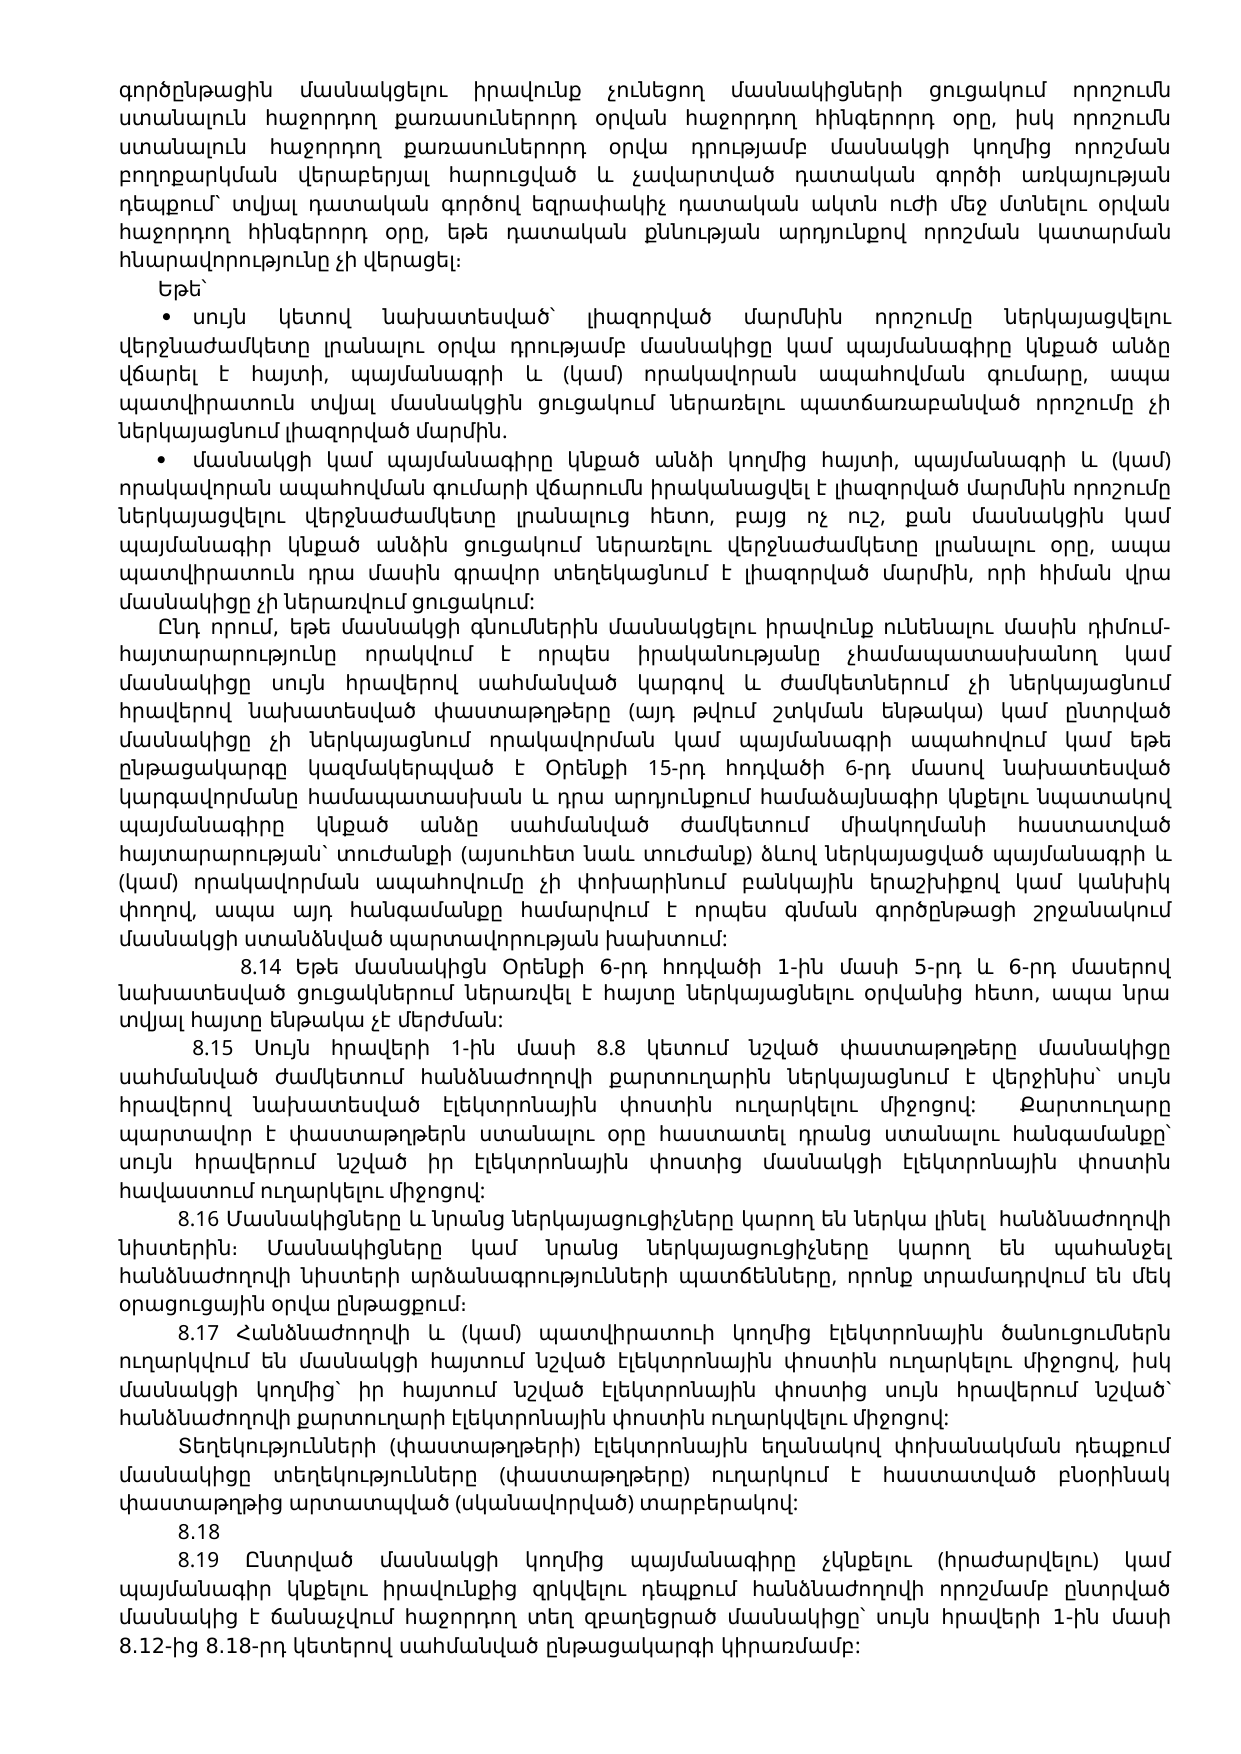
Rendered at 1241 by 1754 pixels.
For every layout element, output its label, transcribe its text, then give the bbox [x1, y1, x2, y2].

text 8.17 Հանձնաժողովի և (կամ) պատվիրատուի կողմից էլեկտրոնային ծանուցումներն ուղարկվում են մասնակցի հայտում նշված էլեկտրոնային փոստին ուղարկելու միջոցով, իսկ մասնակցի կողմից` իր հայտում նշված էլեկտրոնային փոստից սույն հրավերում նշված` հանձնաժողովի քարտուղարի էլեկտրոնային փոստին ուղարկվելու միջոցով: [118, 1318, 1171, 1432]
text 8.14 Եթե մասնակիցն Օրենքի 6-րդ հոդվածի 1-ին մասի 5-րդ և 6-րդ մասերով նախատեսված ցուցակներում ներառվել է հայտը ներկայացնելու օրվանից հետո, ապա նրա տվյալ հայտը ենթակա չէ մերժման: [118, 952, 1171, 1033]
text 8.16 Մասնակիցները և նրանց ներկայացուցիչները կարող են ներկա լինել հանձնաժողովի նիստերին։ Մասնակիցները կամ նրանց ներկայացուցիչները կարող են պահանջել հանձնաժողովի նիստերի արձանագրությունների պատճենները, որոնք տրամադրվում են մեկ օրացուցային օրվա ընթացքում։ [118, 1204, 1171, 1318]
text 8.18 [118, 1517, 1171, 1545]
text Ընդ որում, եթե մասնակցի գնումներին մասնակցելու իրավունք ունենալու մասին դիմում-հայտարարությունը որակվում է որպես իրականությանը չհամապատասխանող կամ մասնակիցը սույն հրավերով սահմանված կարգով և ժամկետներում չի ներկայացնում հրավերով նախատեսված փաստաթղթերը (այդ թվում շտկման ենթակա) կամ ընտրված մասնակիցը չի ներկայացնում որակավորման կամ պայմանագրի ապահովում կամ եթե ընթացակարգը կազմակերպված է Օրենքի 15-րդ հոդվածի 6-րդ մասով նախատեսված կարգավորմանը համապատասխան և դրա արդյունքում համաձայնագիր կնքելու նպատակով պայմանագիրը կնքած անձը սահմանված ժամկետում միակողմանի հաստատված հայտարարության` տուժանքի (այսուհետ նաև տուժանք) ձևով ներկայացված պայմանագրի և (կամ) որակավորման ապահովումը չի փոխարինում բանկային երաշխիքով կամ կանխիկ փողով, ապա այդ հանգամանքը համարվում է որպես գնման գործընթացի շրջանակում մասնակցի ստանձնված պարտավորության խախտում: [118, 615, 1171, 952]
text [118, 75, 1171, 274]
text Եթե՝ [118, 274, 1171, 302]
text Տեղեկությունների (փաստաթղթերի) էլեկտրոնային եղանակով փոխանակման դեպքում մասնակիցը տեղեկությունները (փաստաթղթերը) ուղարկում է հաստատված բնօրինակ փաստաթղթից արտատպված (սկանավորված) տարբերակով: [118, 1432, 1171, 1517]
list սույն կետով նախատեսված՝ լիազորված մարմնին որոշումը ներկայացվելու վերջնաժամկետը լրանալու օրվա դրությամբ մասնակիցը կամ պայմանագիրը կնքած անձը վճարել է հայտի, պայմանագրի և (կամ) որակավորան ապահովման գումարը, ապա պատվիրատուն տվյալ մասնակցին ցուցակում ներառելու պատճառաբանված որոշումը չի ներկայացնում լիազորված մարմին. [118, 302, 1171, 445]
list մասնակցի կամ պայմանագիրը կնքած անձի կողմից հայտի, պայմանագրի և (կամ) որակավորան ապահովման գումարի վճարումն իրականացվել է լիազորված մարմնին որոշումը ներկայացվելու վերջնաժամկետը լրանալուց հետո, բայց ոչ ուշ, քան մասնակցին կամ պայմանագիր կնքած անձին ցուցակում ներառելու վերջնաժամկետը լրանալու օրը, ապա պատվիրատուն դրա մասին գրավոր տեղեկացնում է լիազորված մարմին, որի հիման վրա մասնակիցը չի ներառվում ցուցակում: [118, 445, 1171, 615]
text 8.19 Ընտրված մասնակցի կողմից պայմանագիրը չկնքելու (հրաժարվելու) կամ պայմանագիր կնքելու իրավունքից զրկվելու դեպքում հանձնաժողովի որոշմամբ ընտրված մասնակից է ճանաչվում հաջորդող տեղ զբաղեցրած մասնակիցը՝ սույն հրավերի 1-ին մասի 8.12-ից 8.18-րդ կետերով սահմանված ընթացակարգի կիրառմամբ: [118, 1545, 1171, 1659]
text 8.15 Սույն հրավերի 1-ին մասի 8.8 կետում նշված փաստաթղթերը մասնակիցը սահմանված ժամկետում հանձնաժողովի քարտուղարին ներկայացնում է վերջինիս՝ սույն հրավերով նախատեսված էլեկտրոնային փոստին ուղարկելու միջոցով: Քարտուղարը պարտավոր է փաստաթղթերն ստանալու օրը հաստատել դրանց ստանալու հանգամանքը՝ սույն հրավերում նշված իր էլեկտրոնային փոստից մասնակցի էլեկտրոնային փոստին հավաստում ուղարկելու միջոցով: [118, 1033, 1171, 1204]
